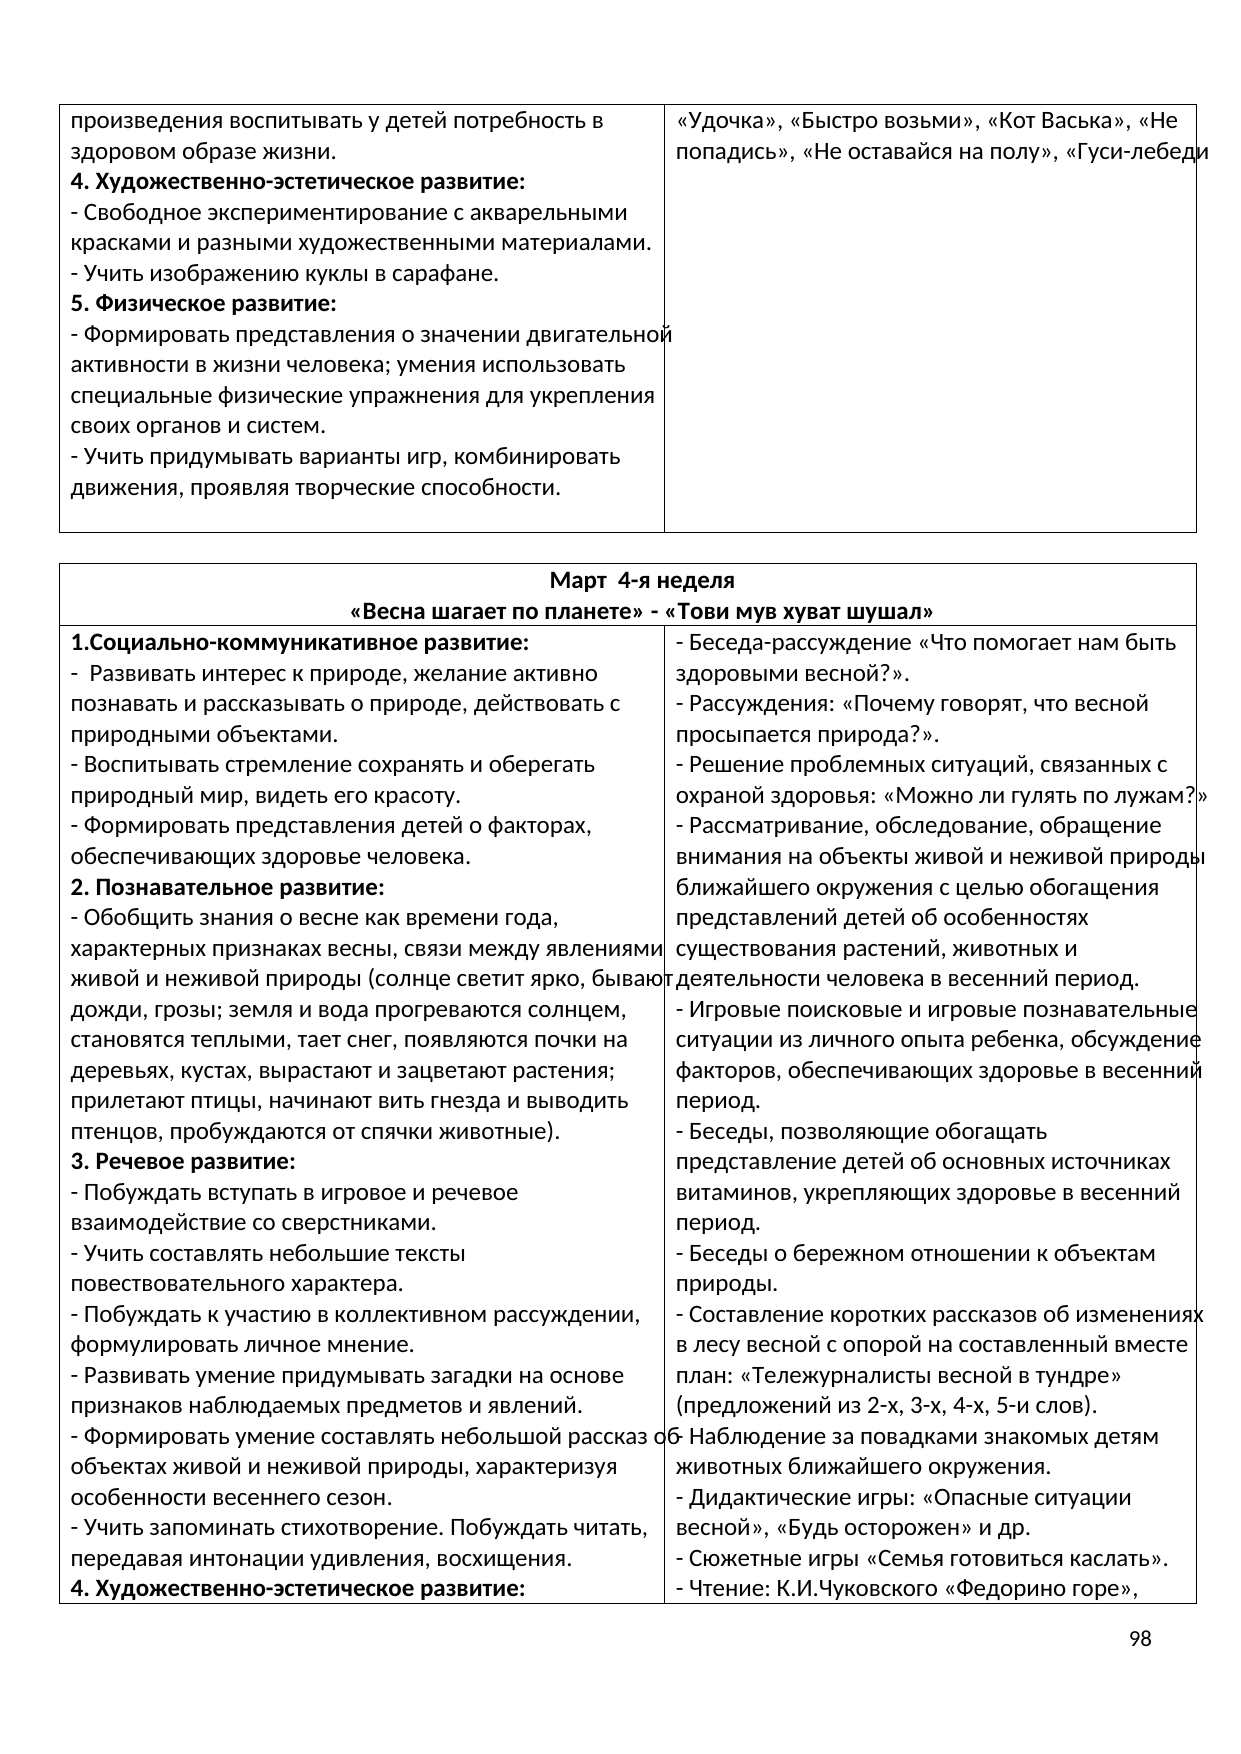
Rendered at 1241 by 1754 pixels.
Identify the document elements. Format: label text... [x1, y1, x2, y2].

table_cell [60, 626, 664, 1603]
table_header Март 4-я неделя «Весна шагает по планете» - «Тови мув хуват шушал» [60, 564, 1196, 625]
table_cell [665, 105, 1196, 532]
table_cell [665, 626, 1196, 1603]
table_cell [60, 105, 664, 532]
